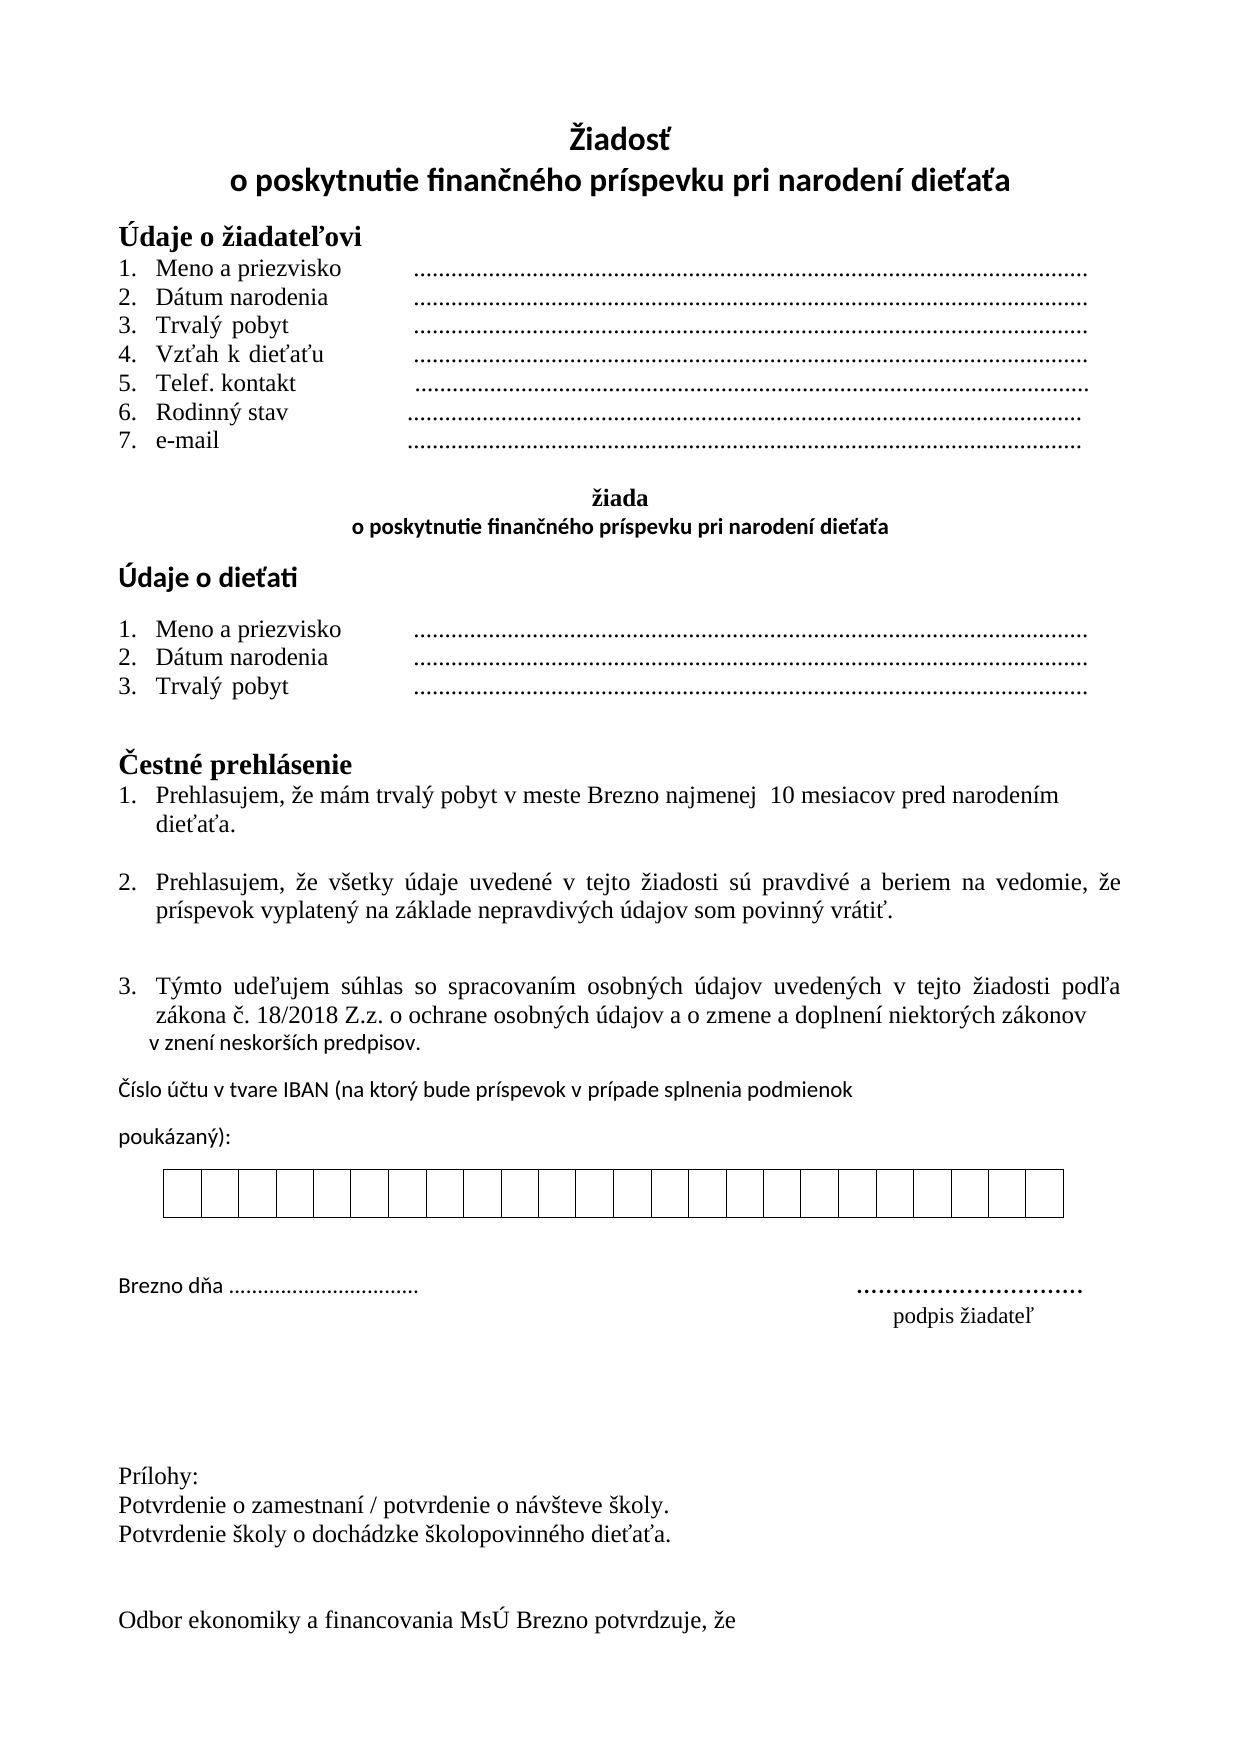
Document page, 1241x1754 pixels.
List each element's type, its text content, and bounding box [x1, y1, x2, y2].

table_header [689, 1170, 726, 1217]
table_header [164, 1170, 201, 1217]
table_header [277, 1170, 313, 1217]
text v znení neskorších predpisov. [118, 1028, 1122, 1057]
text Odbor ekonomiky a financovania MsÚ Brezno potvrdzuje, že [118, 1605, 1122, 1634]
table_header [502, 1170, 538, 1217]
text poukázaný): [118, 1122, 1122, 1150]
table_header [877, 1170, 913, 1217]
list Meno a priezvisko ............................................................................................................ [118, 253, 1122, 282]
text 6. Rodinný stav ............................................................................................................ [118, 397, 1122, 426]
table_header [351, 1170, 388, 1217]
table_header [839, 1170, 876, 1217]
subtitle Údaje o žiadateľovi [118, 219, 1122, 253]
list Týmto udeľujem súhlas so spracovaním osobných údajov uvedených v tejto žiadosti podľa zákona č. 18/2018 Z.z. o ochrane osobných údajov a o zmene a doplnení niektorých zákonov [118, 971, 1122, 1028]
table_header [427, 1170, 463, 1217]
table_header [1026, 1170, 1063, 1217]
table_header [389, 1170, 426, 1217]
table_header [539, 1170, 575, 1217]
table_header [652, 1170, 688, 1217]
list Dátum narodenia ............................................................................................................ [118, 642, 1122, 671]
text 5. Telef. kontakt ............................................................................................................ [118, 368, 1122, 397]
list Meno a priezvisko ............................................................................................................ [118, 614, 1122, 642]
text Potvrdenie školy o dochádzke školopovinného dieťaťa. [118, 1519, 1122, 1548]
text Číslo účtu v tvare IBAN (na ktorý bude príspevok v prípade splnenia podmienok [118, 1075, 1122, 1103]
list Prehlasujem, že mám trvalý pobyt v meste Brezno najmenej 10 mesiacov pred narodením dieťaťa. [118, 780, 1122, 838]
table_header [202, 1170, 238, 1217]
text 7. e-mail ............................................................................................................ [118, 426, 1122, 454]
table_header [727, 1170, 763, 1217]
table_header [952, 1170, 988, 1217]
table_header [989, 1170, 1025, 1217]
text Potvrdenie o zamestnaní / potvrdenie o návšteve školy. [118, 1490, 1122, 1519]
text o poskytnutie finančného príspevku pri narodení dieťaťa [118, 159, 1122, 199]
table_header [576, 1170, 613, 1217]
list Prehlasujem, že všetky údaje uvedené v tejto žiadosti sú pravdivé a beriem na vedomie, že príspevok vyplatený na základe nepravdivých údajov som povinný vrátiť. [118, 867, 1122, 924]
list Trvalý pobyt ............................................................................................................ [118, 671, 1122, 700]
subtitle žiada [118, 483, 1122, 512]
text o poskytnutie finančného príspevku pri narodení dieťaťa [118, 512, 1122, 540]
text Údaje o dieťati [118, 559, 1122, 594]
list Vzťah k dieťaťu ............................................................................................................ [118, 339, 1122, 368]
subtitle Čestné prehlásenie [118, 747, 1122, 780]
table_header [239, 1170, 276, 1217]
table_header [614, 1170, 651, 1217]
text Žiadosť [118, 118, 1122, 159]
table_header [801, 1170, 838, 1217]
list Trvalý pobyt ............................................................................................................ [118, 311, 1122, 339]
table_header [464, 1170, 501, 1217]
text Brezno dňa ................................. ............................... podpis žiadateľ [118, 1265, 1122, 1443]
table_header [914, 1170, 951, 1217]
text Prílohy: [118, 1461, 1122, 1490]
table_header [764, 1170, 800, 1217]
table_header [314, 1170, 350, 1217]
list Dátum narodenia ............................................................................................................ [118, 282, 1122, 311]
